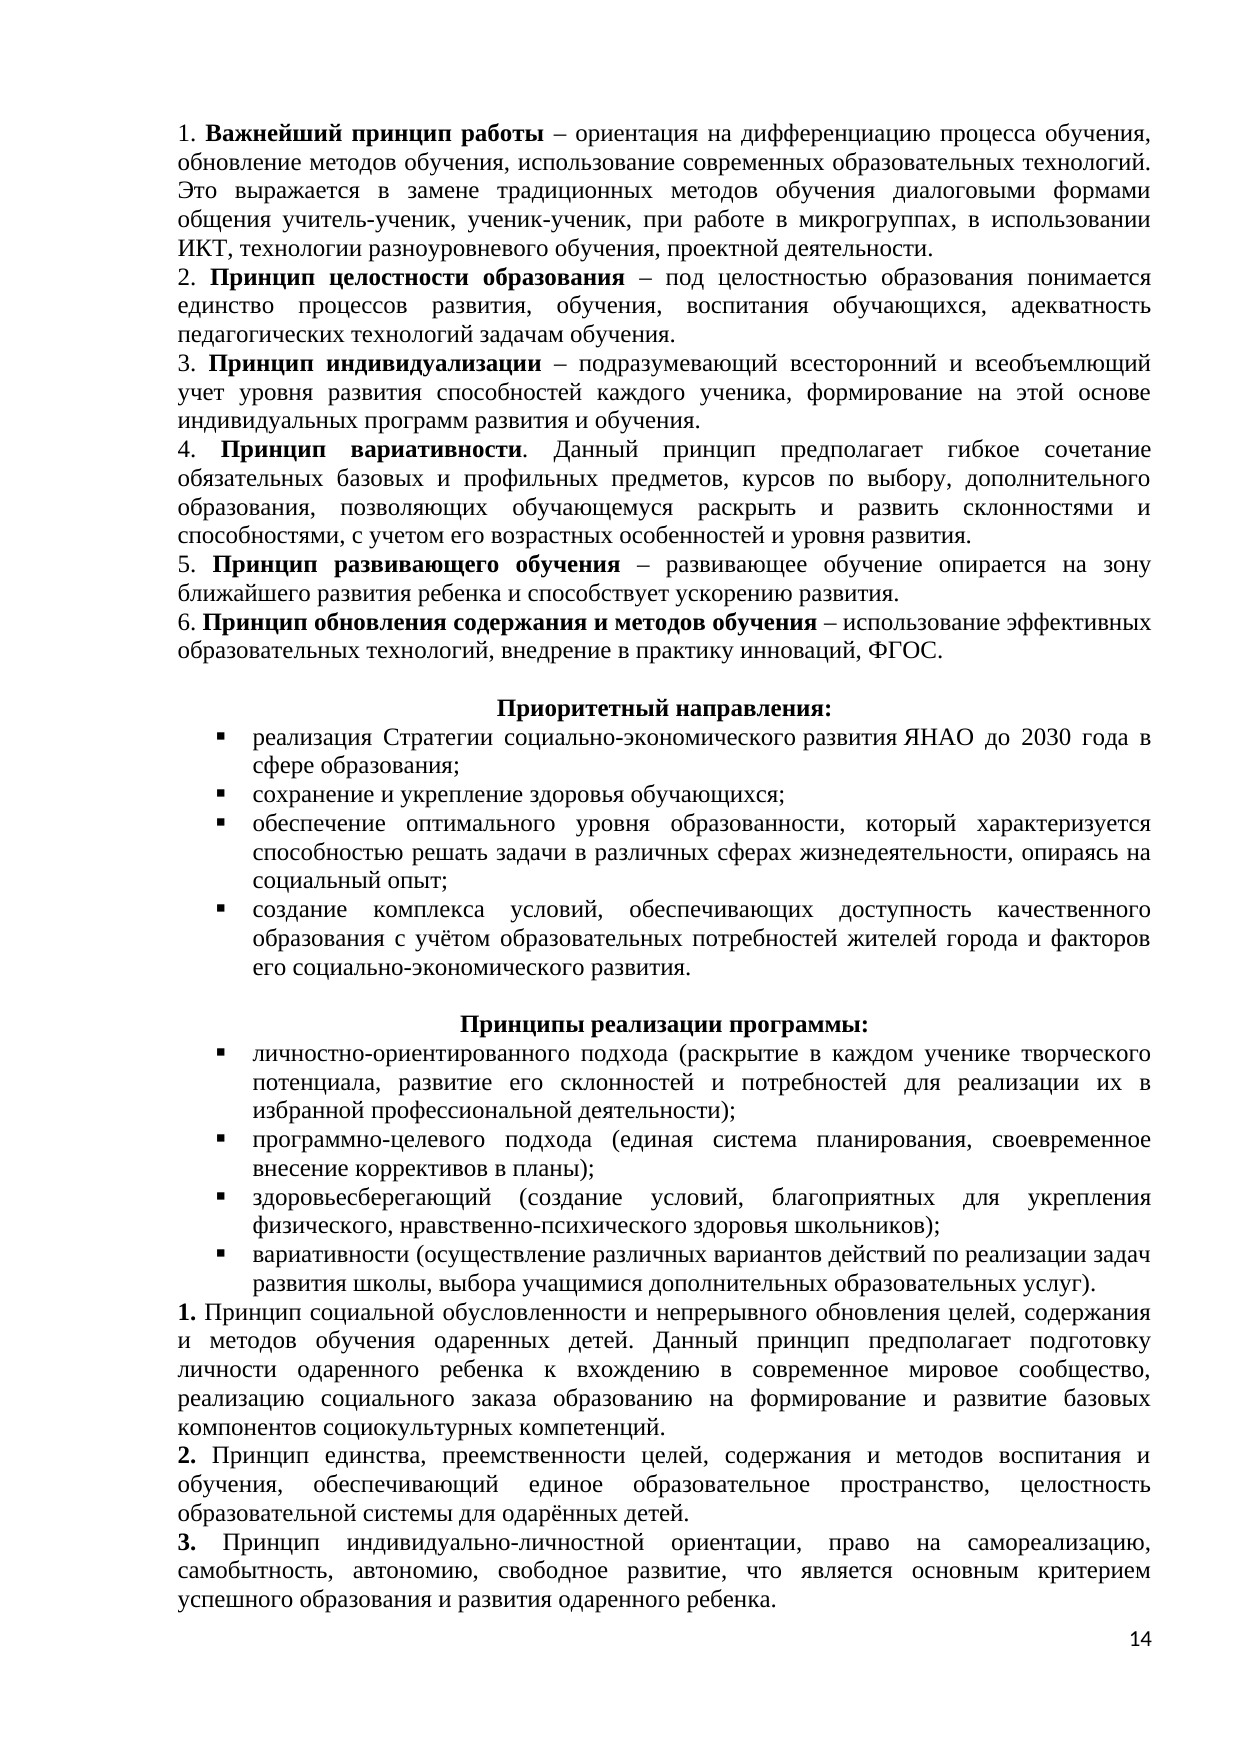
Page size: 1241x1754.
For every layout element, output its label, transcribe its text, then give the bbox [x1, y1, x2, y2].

text 4. Принцип вариативности. Данный принцип предполагает гибкое сочетание обязательных базовых и профильных предметов, курсов по выбору, дополнительного образования, позволяющих обучающемуся раскрыть и развить склонностями и способностями, с учетом его возрастных особенностей и уровня развития. [177, 434, 1152, 549]
list вариативности (осуществление различных вариантов действий по реализации задач развития школы, выбора учащимися дополнительных образовательных услуг). [215, 1239, 1152, 1297]
text Приоритетный направления: [177, 693, 1152, 722]
text 2. Принцип целостности образования – под целостностью образования понимается единство процессов развития, обучения, воспитания обучающихся, адекватность педагогических технологий задачам обучения. [177, 262, 1152, 348]
text 3. Принцип индивидуализации – подразумевающий всесторонний и всеобъемлющий учет уровня развития способностей каждого ученика, формирование на этой основе индивидуальных программ развития и обучения. [177, 348, 1152, 434]
text 2. Принцип единства, преемственности целей, содержания и методов воспитания и обучения, обеспечивающий единое образовательное пространство, целостность образовательной системы для одарённых детей. [177, 1441, 1152, 1527]
text 1. Принцип социальной обусловленности и непрерывного обновления целей, содержания и методов обучения одаренных детей. Данный принцип предполагает подготовку личности одаренного ребенка к вхождению в современное мировое сообщество, реализацию социального заказа образованию на формирование и развитие базовых компонентов социокультурных компетенций. [177, 1297, 1152, 1441]
text Принципы реализации программы: [177, 1009, 1152, 1038]
list личностно-ориентированного подхода (раскрытие в каждом ученике творческого потенциала, развитие его склонностей и потребностей для реализации их в избранной профессиональной деятельности); [215, 1038, 1152, 1124]
text 5. Принцип развивающего обучения – развивающее обучение опирается на зону ближайшего развития ребенка и способствует ускорению развития. [177, 549, 1152, 607]
text 6. Принцип обновления содержания и методов обучения – использование эффективных образовательных технологий, внедрение в практику инноваций, ФГОС. [177, 607, 1152, 664]
list обеспечение оптимального уровня образованности, который характеризуется способностью решать задачи в различных сферах жизнедеятельности, опираясь на социальный опыт; [215, 808, 1152, 894]
list программно-целевого подхода (единая система планирования, своевременное внесение коррективов в планы); [215, 1124, 1152, 1182]
text 3. Принцип индивидуально-личностной ориентации, право на самореализацию, самобытность, автономию, свободное развитие, что является основным критерием успешного образования и развития одаренного ребенка. [177, 1527, 1152, 1613]
text 1. Важнейший принцип работы – ориентация на дифференциацию процесса обучения, обновление методов обучения, использование современных образовательных технологий. Это выражается в замене традиционных методов обучения диалоговыми формами общения учитель-ученик, ученик-ученик, при работе в микрогруппах, в использовании ИКТ, технологии разноуровневого обучения, проектной деятельности. [177, 118, 1152, 262]
list сохранение и укрепление здоровья обучающихся; [215, 779, 1152, 808]
list создание комплекса условий, обеспечивающих доступность качественного образования с учётом образовательных потребностей жителей города и факторов его социально-экономического развития. [215, 894, 1152, 981]
list здоровьесберегающий (создание условий, благоприятных для укрепления физического, нравственно-психического здоровья школьников); [215, 1182, 1152, 1239]
list реализация Стратегии социально-экономического развития ЯНАО до 2030 года в сфере образования; [215, 722, 1152, 779]
